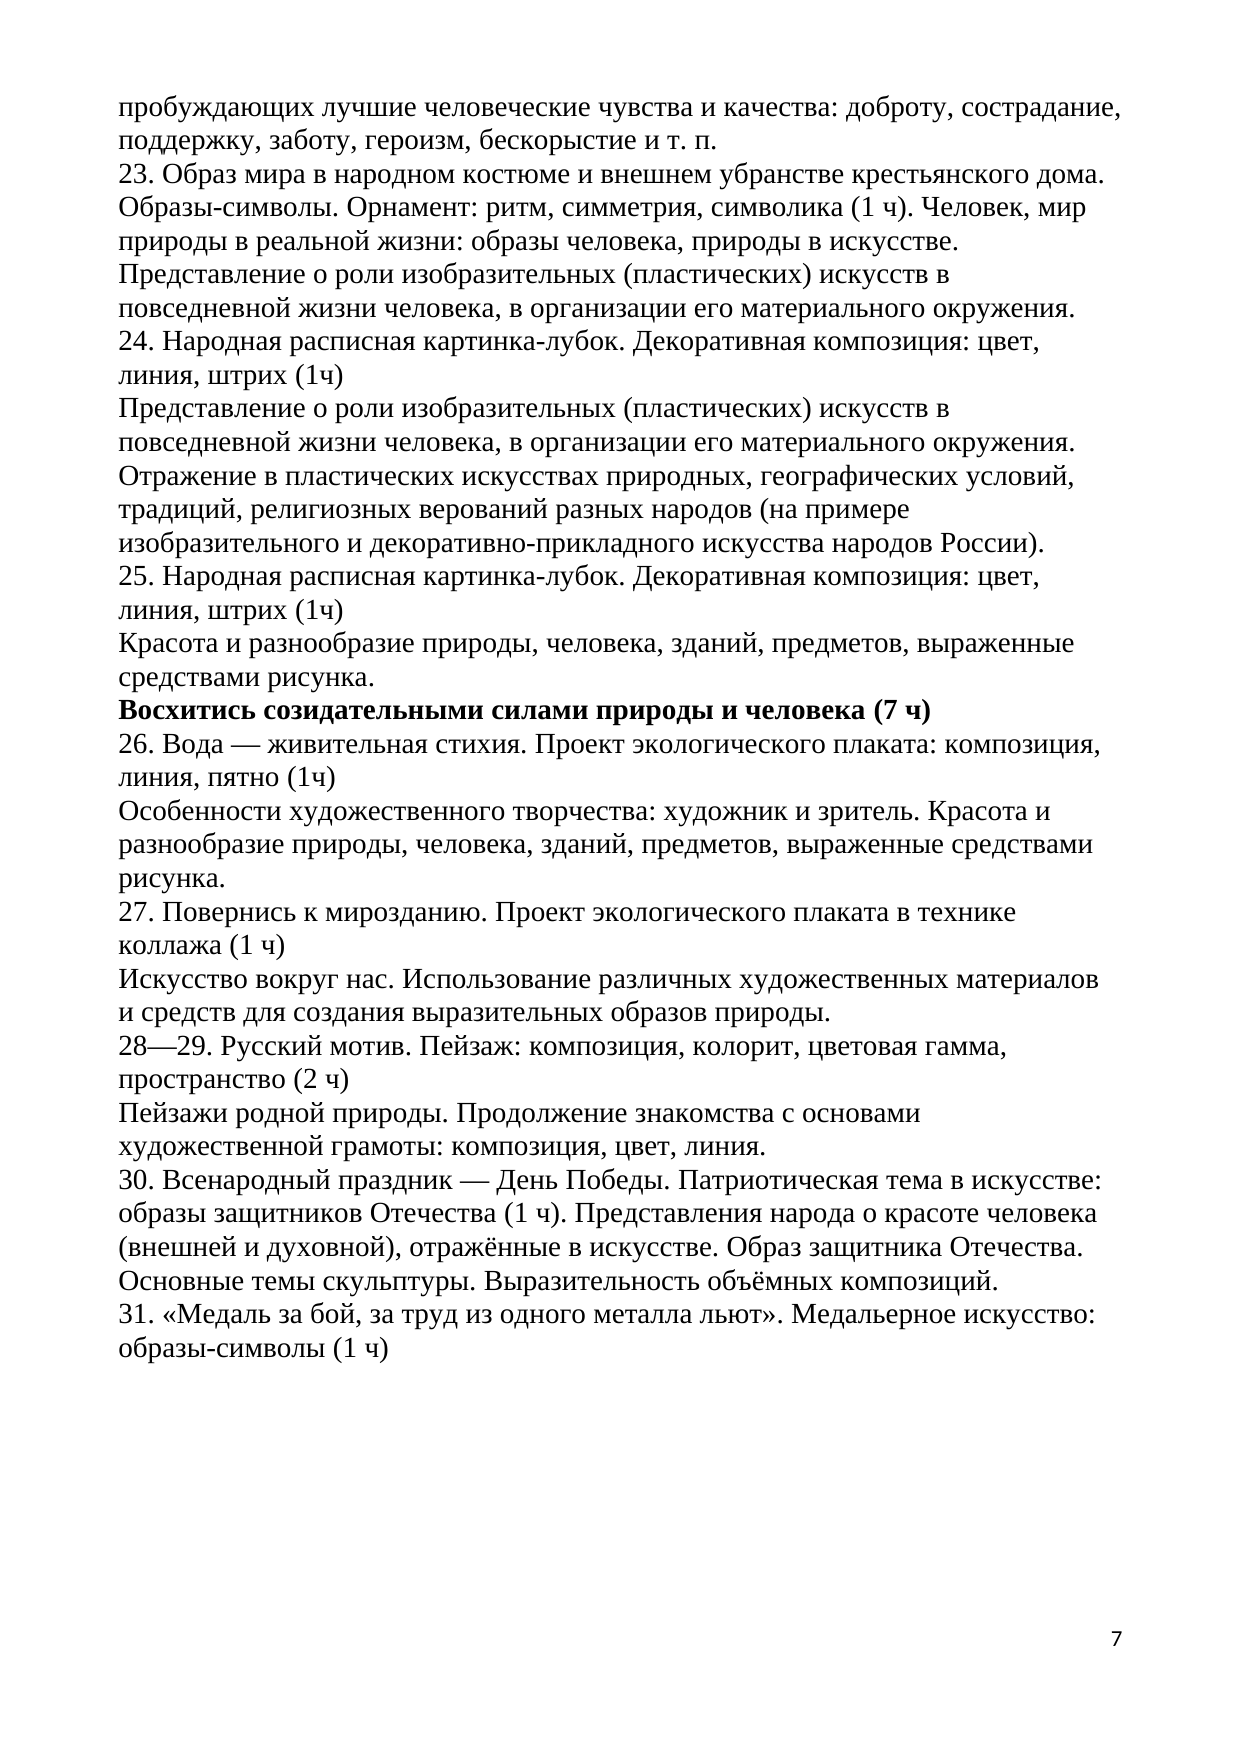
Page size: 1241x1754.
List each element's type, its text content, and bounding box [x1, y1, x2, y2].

text 25. Народная расписная картинка-лубок. Декоративная композиция: цвет, линия, штрих (1ч) [118, 558, 1122, 625]
text 31. «Медаль за бой, за труд из одного металла льют». Медальерное искусство: образы-символы (1 ч) [118, 1296, 1122, 1363]
text 27. Повернись к мирозданию. Проект экологического плаката в технике коллажа (1 ч) [118, 894, 1122, 961]
text 26. Вода — живительная стихия. Проект экологического плаката: композиция, линия, пятно (1ч) [118, 726, 1122, 793]
text Представление о роли изобразительных (пластических) искусств в повседневной жизни человека, в организации его материального окружения. Отражение в пластических искусствах природных, географических условий, традиций, религиозных верований разных народов (на примере изобразительного и декоративно-прикладного искусства народов России). [118, 391, 1122, 558]
text 30. Всенародный праздник — День Победы. Патриотическая тема в искусстве: образы защитников Отечества (1 ч). Представления народа о красоте человека (внешней и духовной), отражённые в искусстве. Образ защитника Отечества. Основные темы скульптуры. Выразительность объёмных композиций. [118, 1162, 1122, 1296]
text Восхитись созидательными силами природы и человека (7 ч) [118, 692, 1122, 726]
text 28—29. Русский мотив. Пейзаж: композиция, колорит, цветовая гамма, пространство (2 ч) [118, 1028, 1122, 1095]
text Особенности художественного творчества: художник и зритель. Красота и разнообразие природы, человека, зданий, предметов, выраженные средствами рисунка. [118, 793, 1122, 894]
text Красота и разнообразие природы, человека, зданий, предметов, выраженные средствами рисунка. [118, 625, 1122, 692]
text Пейзажи родной природы. Продолжение знакомства с основами художественной грамоты: композиция, цвет, линия. [118, 1095, 1122, 1162]
text 24. Народная расписная картинка-лубок. Декоративная композиция: цвет, линия, штрих (1ч) [118, 323, 1122, 391]
text Искусство вокруг нас. Использование различных художественных материалов и средств для создания выразительных образов природы. [118, 961, 1122, 1028]
text 23. Образ мира в народном костюме и внешнем убранстве крестьянского дома. Образы-символы. Орнамент: ритм, симметрия, символика (1 ч). Человек, мир природы в реальной жизни: образы человека, природы в искусстве. Представление о роли изобразительных (пластических) искусств в повседневной жизни человека, в организации его материального окружения. [118, 156, 1122, 323]
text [118, 89, 1122, 156]
